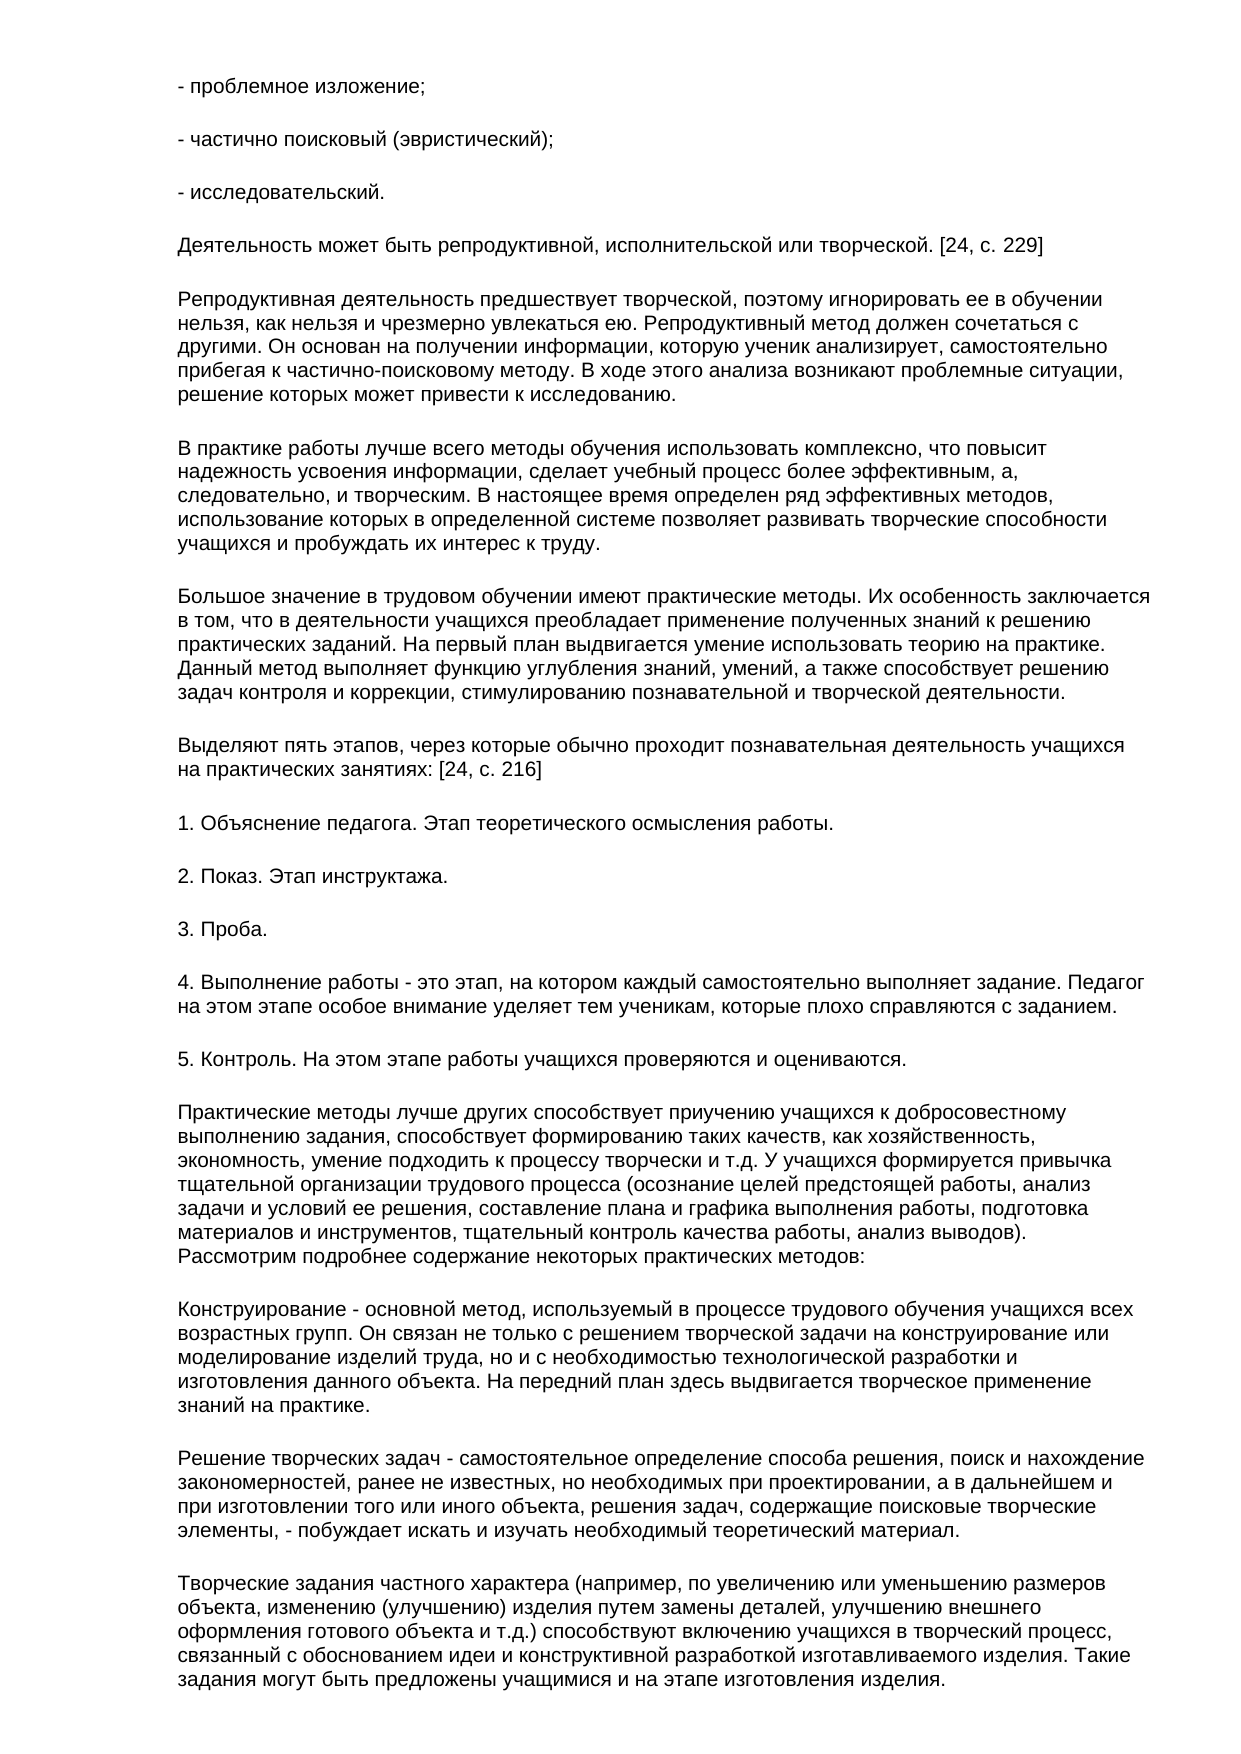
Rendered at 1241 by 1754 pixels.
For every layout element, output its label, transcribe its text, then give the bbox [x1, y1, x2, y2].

text Деятельность может быть репродуктивной, исполнительской или творческой. [24, с. 229] [177, 233, 1152, 257]
text Репродуктивная деятельность предшествует творческой, поэтому игнорировать ее в обучении нельзя, как нельзя и чрезмерно увлекаться ею. Репродуктивный метод должен сочетаться с другими. Он основан на получении информации, которую ученик анализирует, самостоятельно прибегая к частично-поисковому методу. В ходе этого анализа возникают проблемные ситуации, решение которых может привести к исследованию. [177, 286, 1152, 406]
text Практические методы лучше других способствует приучению учащихся к добросовестному выполнению задания, способствует формированию таких качеств, как хозяйственность, экономность, умение подходить к процессу творчески и т.д. У учащихся формируется привычка тщательной организации трудового процесса (осознание целей предстоящей работы, анализ задачи и условий ее решения, составление плана и графика выполнения работы, подготовка материалов и инструментов, тщательный контроль качества работы, анализ выводов). Рассмотрим подробнее содержание некоторых практических методов: [177, 1100, 1152, 1268]
text Большое значение в трудовом обучении имеют практические методы. Их особенность заключается в том, что в деятельности учащихся преобладает применение полученных знаний к решению практических заданий. На первый план выдвигается умение использовать теорию на практике. Данный метод выполняет функцию углубления знаний, умений, а также способствует решению задач контроля и коррекции, стимулированию познавательной и творческой деятельности. [177, 584, 1152, 704]
text Творческие задания частного характера (например, по увеличению или уменьшению размеров объекта, изменению (улучшению) изделия путем замены деталей, улучшению внешнего оформления готового объекта и т.д.) способствуют включению учащихся в творческий процесс, связанный с обоснованием идеи и конструктивной разработкой изготавливаемого изделия. Такие задания могут быть предложены учащимися и на этапе изготовления изделия. [177, 1571, 1152, 1691]
text В практике работы лучше всего методы обучения использовать комплексно, что повысит надежность усвоения информации, сделает учебный процесс более эффективным, а, следовательно, и творческим. В настоящее время определен ряд эффективных методов, использование которых в определенной системе позволяет развивать творческие способности учащихся и пробуждать их интерес к труду. [177, 435, 1152, 555]
text 4. Выполнение работы - это этап, на котором каждый самостоятельно выполняет задание. Педагог на этом этапе особое внимание уделяет тем ученикам, которые плохо справляются с заданием. [177, 970, 1152, 1018]
text 1. Объяснение педагога. Этап теоретического осмысления работы. [177, 810, 1152, 834]
text Выделяют пять этапов, через которые обычно проходит познавательная деятельность учащихся на практических занятиях: [24, с. 216] [177, 733, 1152, 781]
text 5. Контроль. На этом этапе работы учащихся проверяются и оцениваются. [177, 1047, 1152, 1071]
text - проблемное изложение; [177, 74, 1152, 98]
text - исследовательский. [177, 180, 1152, 204]
text Конструирование - основной метод, используемый в процессе трудового обучения учащихся всех возрастных групп. Он связан не только с решением творческой задачи на конструирование или моделирование изделий труда, но и с необходимостью технологической разработки и изготовления данного объекта. На передний план здесь выдвигается творческое применение знаний на практике. [177, 1297, 1152, 1417]
text Решение творческих задач - самостоятельное определение способа решения, поиск и нахождение закономерностей, ранее не известных, но необходимых при проектировании, а в дальнейшем и при изготовлении того или иного объекта, решения задач, содержащие поисковые творческие элементы, - побуждает искать и изучать необходимый теоретический материал. [177, 1446, 1152, 1542]
text 3. Проба. [177, 917, 1152, 941]
text - частично поисковый (эвристический); [177, 127, 1152, 151]
text 2. Показ. Этап инструктажа. [177, 863, 1152, 887]
